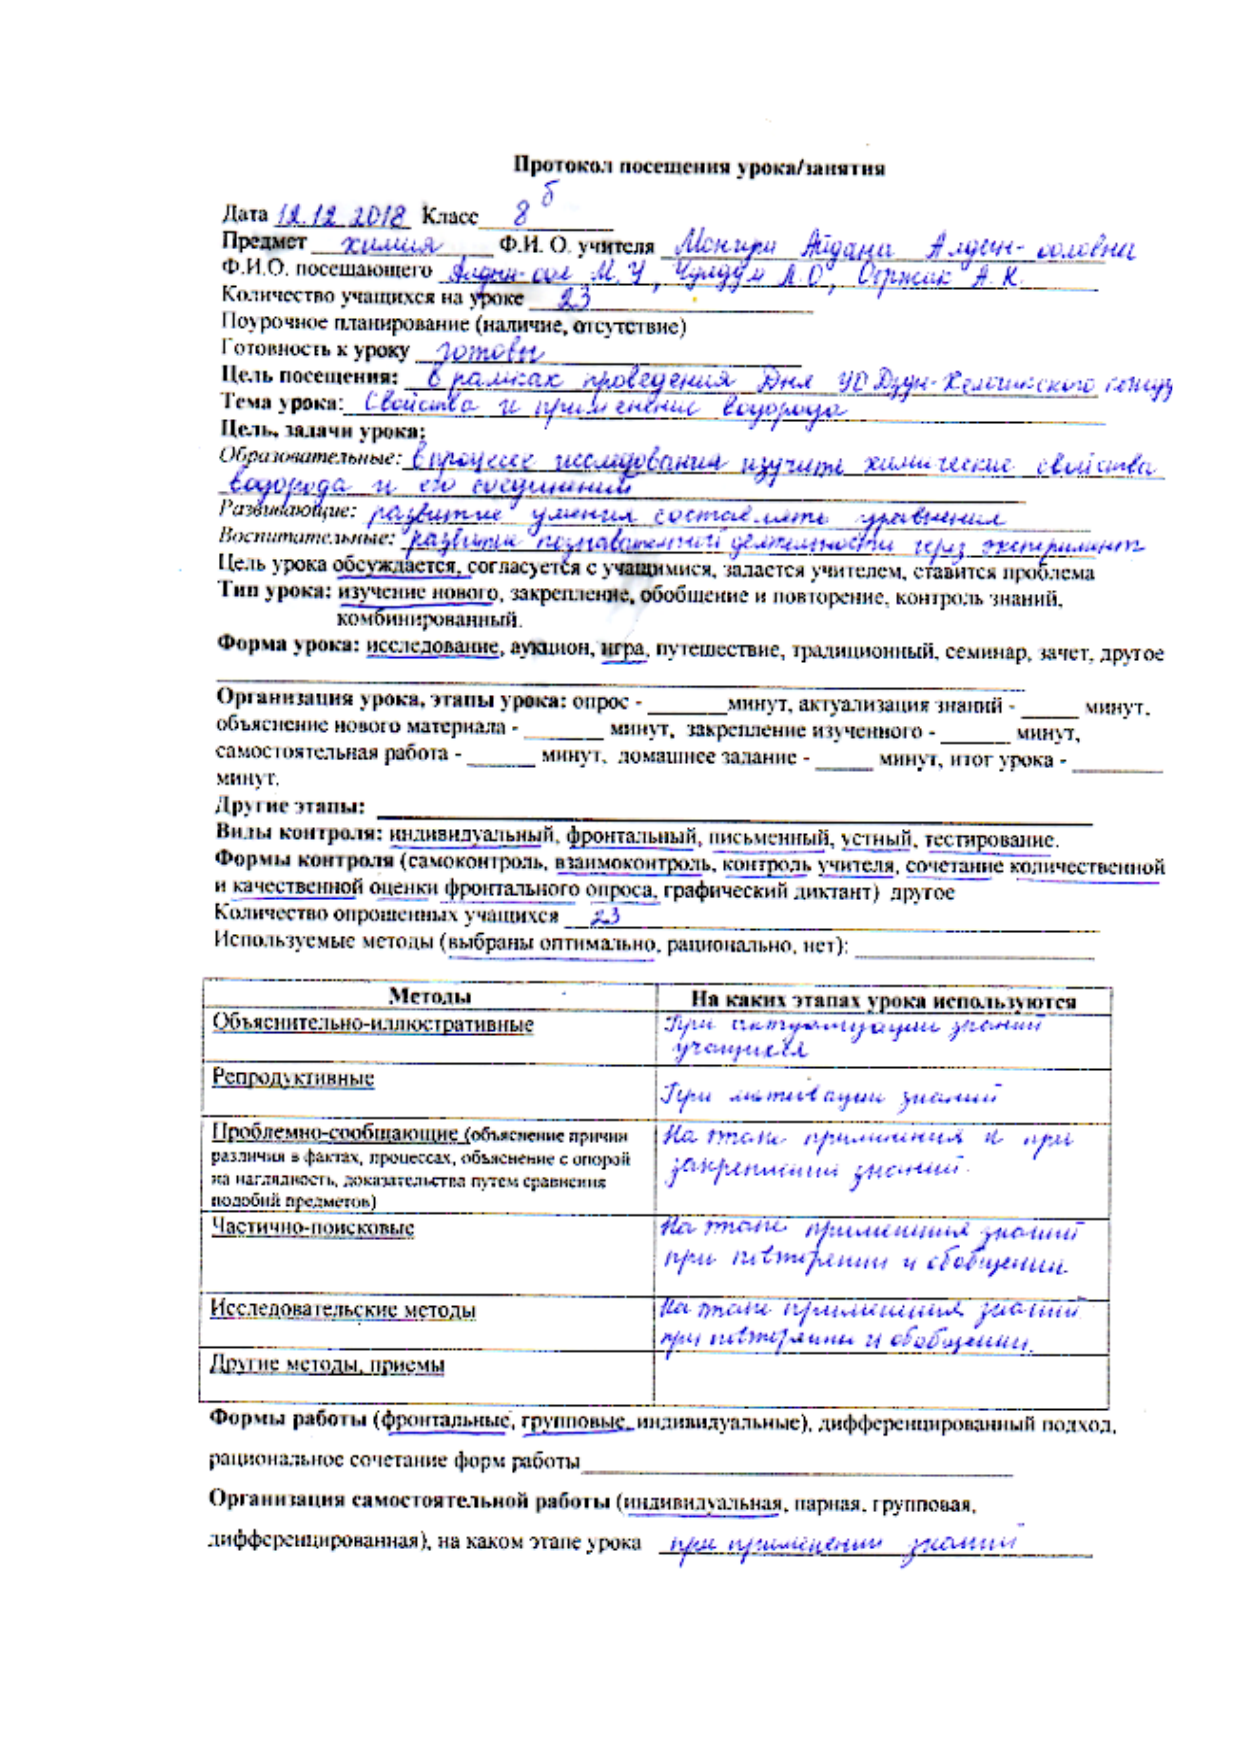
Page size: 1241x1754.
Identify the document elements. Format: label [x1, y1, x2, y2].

picture [177, 118, 1173, 1581]
